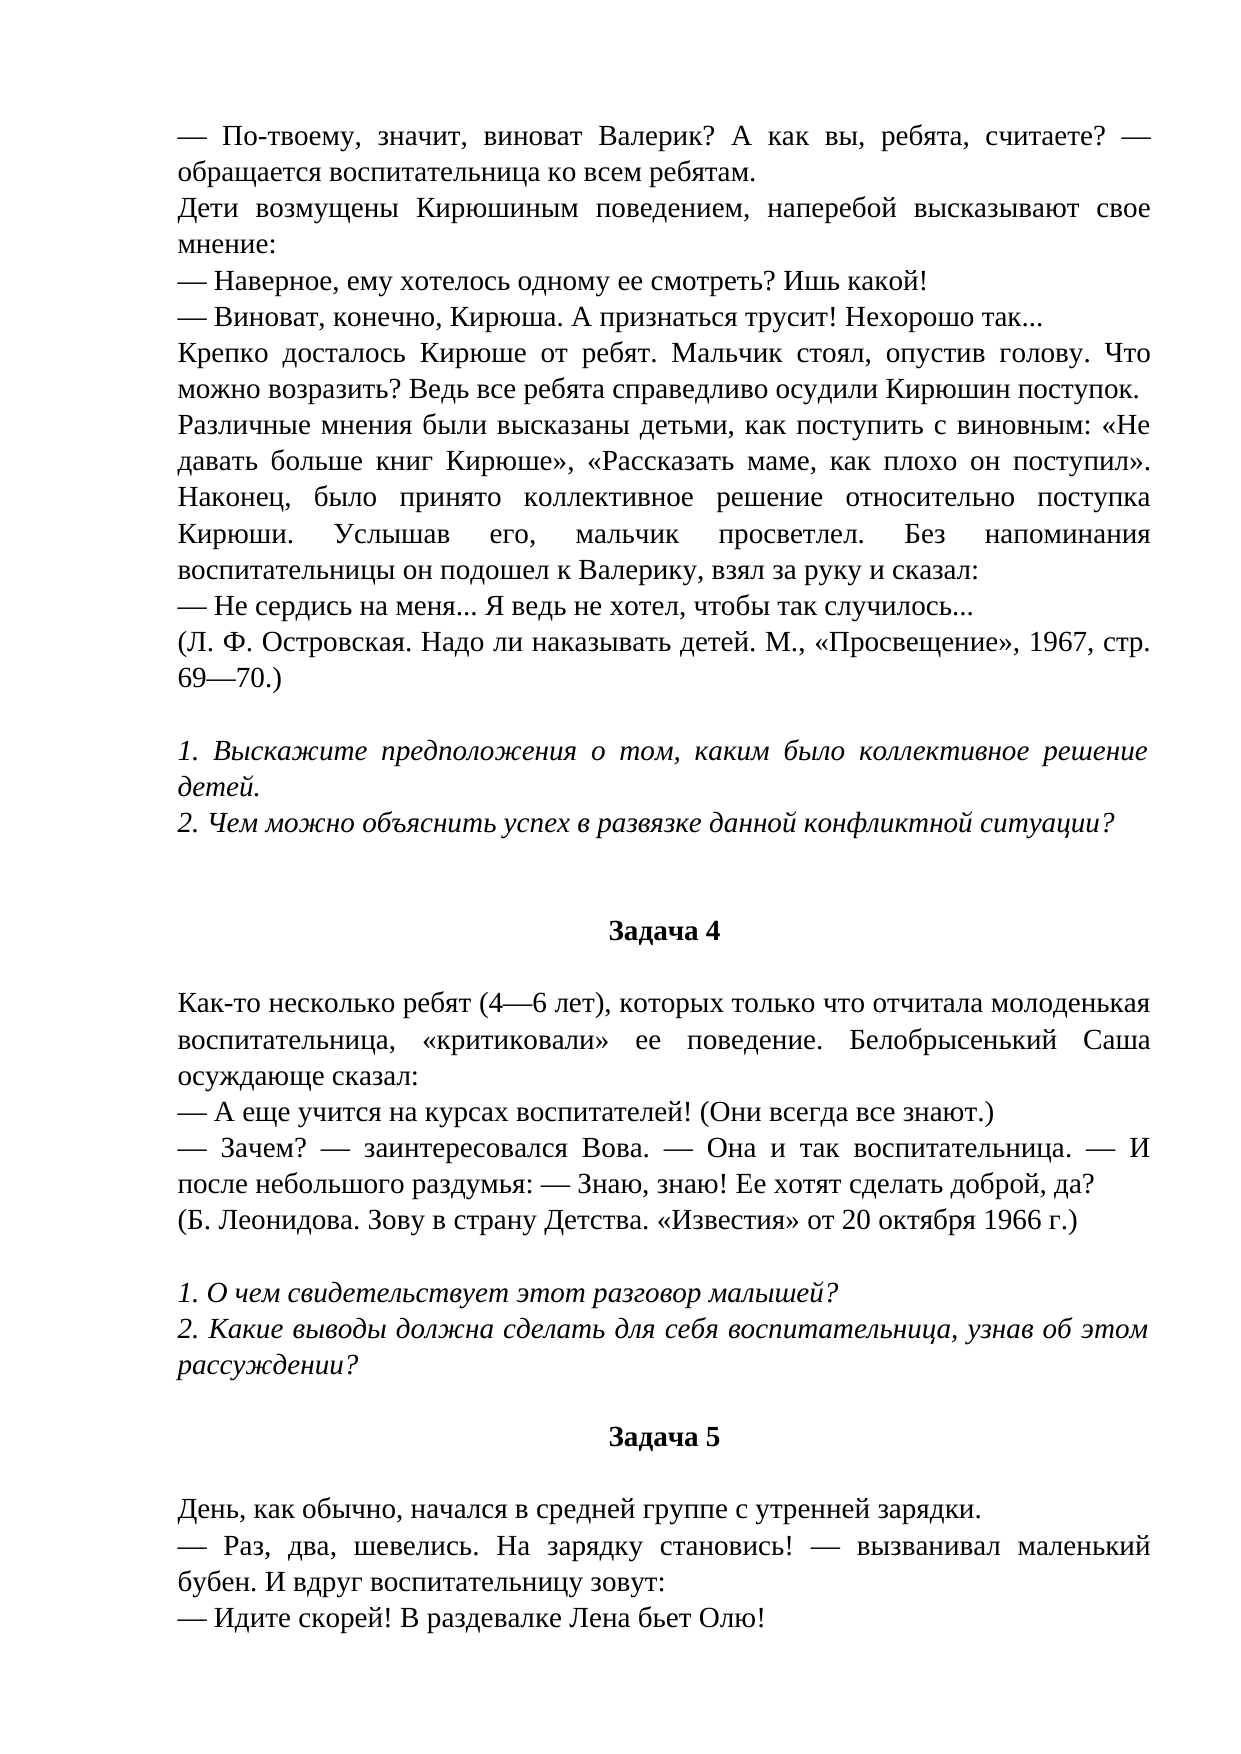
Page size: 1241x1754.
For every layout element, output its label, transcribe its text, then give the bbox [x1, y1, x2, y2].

text Задача 5 [177, 1419, 1152, 1453]
text 1. Выскажите предположения о том, каким было коллективное решение детей. [177, 733, 1152, 802]
text Крепко досталось Кирюше от ребят. Мальчик стоял, опустив голову. Что можно возразить? Ведь все ребята справедливо осудили Кирюшин поступок. [177, 335, 1152, 405]
text Как-то несколько ребят (4—6 лет), которых только что отчитала молоденькая воспитательница, «критиковали» ее поведение. Белобрысенький Саша осуждающе сказал: [177, 986, 1152, 1091]
text — Не сердись на меня... Я ведь не хотел, чтобы так случилось... [177, 588, 1152, 622]
text — Зачем? — заинтересовался Вова. — Она и так воспитательница. — И после небольшого раздумья: — Знаю, знаю! Ее хотят сделать доброй, да? [177, 1130, 1152, 1200]
text 1. О чем свидетельствует этот разговор малышей? [177, 1275, 1152, 1308]
text — А еще учится на курсах воспитателей! (Они всегда все знают.) [177, 1094, 1152, 1128]
text — Наверное, ему хотелось одному ее смотреть? Ишь какой! [177, 263, 1152, 296]
text Различные мнения были высказаны детьми, как поступить с виновным: «Не давать больше книг Кирюше», «Рассказать маме, как плохо он поступил». Наконец, было принято коллективное решение относительно поступка Кирюши. Услышав его, мальчик просветлел. Без напоминания воспитательницы он подошел к Валерику, взял за руку и сказал: [177, 407, 1152, 585]
text День, как обычно, начался в средней группе с утренней зарядки. [177, 1492, 1152, 1525]
text 2. Какие выводы должна сделать для себя воспитательница, узнав об этом рассуждении? [177, 1311, 1152, 1381]
text — Идите скорей! В раздевалке Лена бьет Олю! [177, 1600, 1152, 1634]
text — Виноват, конечно, Кирюша. А признаться трусит! Нехорошо так... [177, 299, 1152, 332]
text Дети возмущены Кирюшиным поведением, наперебой высказывают свое мнение: [177, 190, 1152, 260]
text — Раз, два, шевелись. На зарядку становись! — вызванивал маленький бубен. И вдруг воспитательницу зовут: [177, 1528, 1152, 1597]
text (Б. Леонидова. Зову в страну Детства. «Известия» от 20 октября 1966 г.) [177, 1202, 1152, 1236]
text 2. Чем можно объяснить успех в развязке данной конфликтной ситуации? [177, 805, 1152, 838]
text — По-твоему, значит, виноват Валерик? А как вы, ребята, считаете? — обращается воспитательница ко всем ребятам. [177, 118, 1152, 188]
text (Л. Ф. Островская. Надо ли наказывать детей. М., «Просвещение», 1967, стр. 69—70.) [177, 624, 1152, 694]
text Задача 4 [177, 913, 1152, 947]
